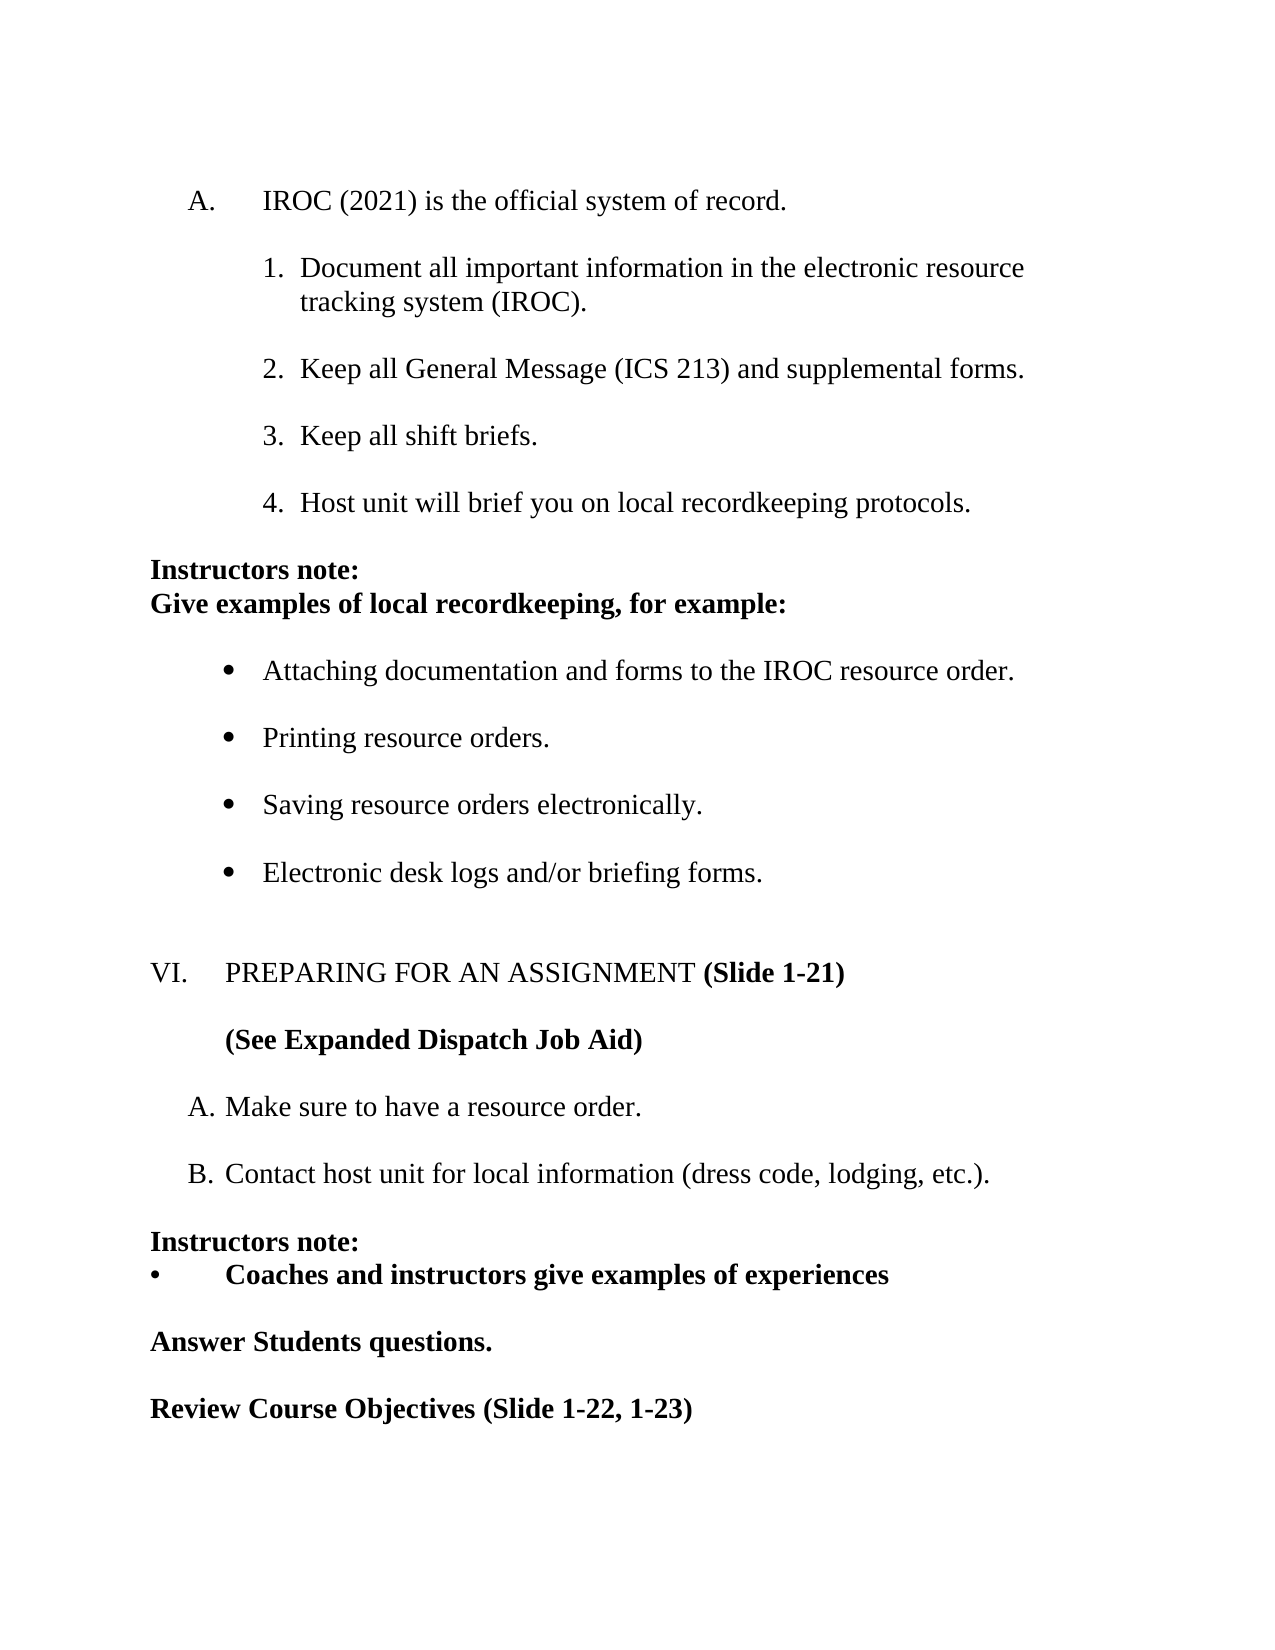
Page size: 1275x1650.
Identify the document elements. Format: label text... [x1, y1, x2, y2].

list Saving resource orders electronically. [223, 787, 1125, 821]
list IROC (2021) is the official system of record. [187, 183, 1125, 217]
text VI. PREPARING FOR AN ASSIGNMENT (Slide 1-21) [150, 955, 1125, 989]
text Answer Students questions. [150, 1324, 1125, 1358]
text • Coaches and instructors give examples of experiences [150, 1257, 1125, 1291]
text Instructors note: [150, 1224, 1125, 1257]
text Instructors note: [150, 552, 1125, 586]
list Document all important information in the electronic resource tracking system (IROC). [262, 251, 1125, 318]
list Keep all shift briefs. [262, 418, 1125, 452]
list Electronic desk logs and/or briefing forms. [223, 855, 1125, 888]
list Printing resource orders. [223, 720, 1125, 754]
list Make sure to have a resource order. [187, 1089, 1125, 1123]
text (See Expanded Dispatch Job Aid) [150, 1022, 1125, 1056]
list Contact host unit for local information (dress code, lodging, etc.). [187, 1157, 1125, 1190]
list Attaching documentation and forms to the IROC resource order. [223, 653, 1125, 687]
list Host unit will brief you on local recordkeeping protocols. [262, 485, 1125, 519]
text Review Course Objectives (Slide 1-22, 1-23) [150, 1391, 1125, 1425]
text Give examples of local recordkeeping, for example: [150, 586, 1125, 619]
list Keep all General Message (ICS 213) and supplemental forms. [262, 351, 1125, 385]
